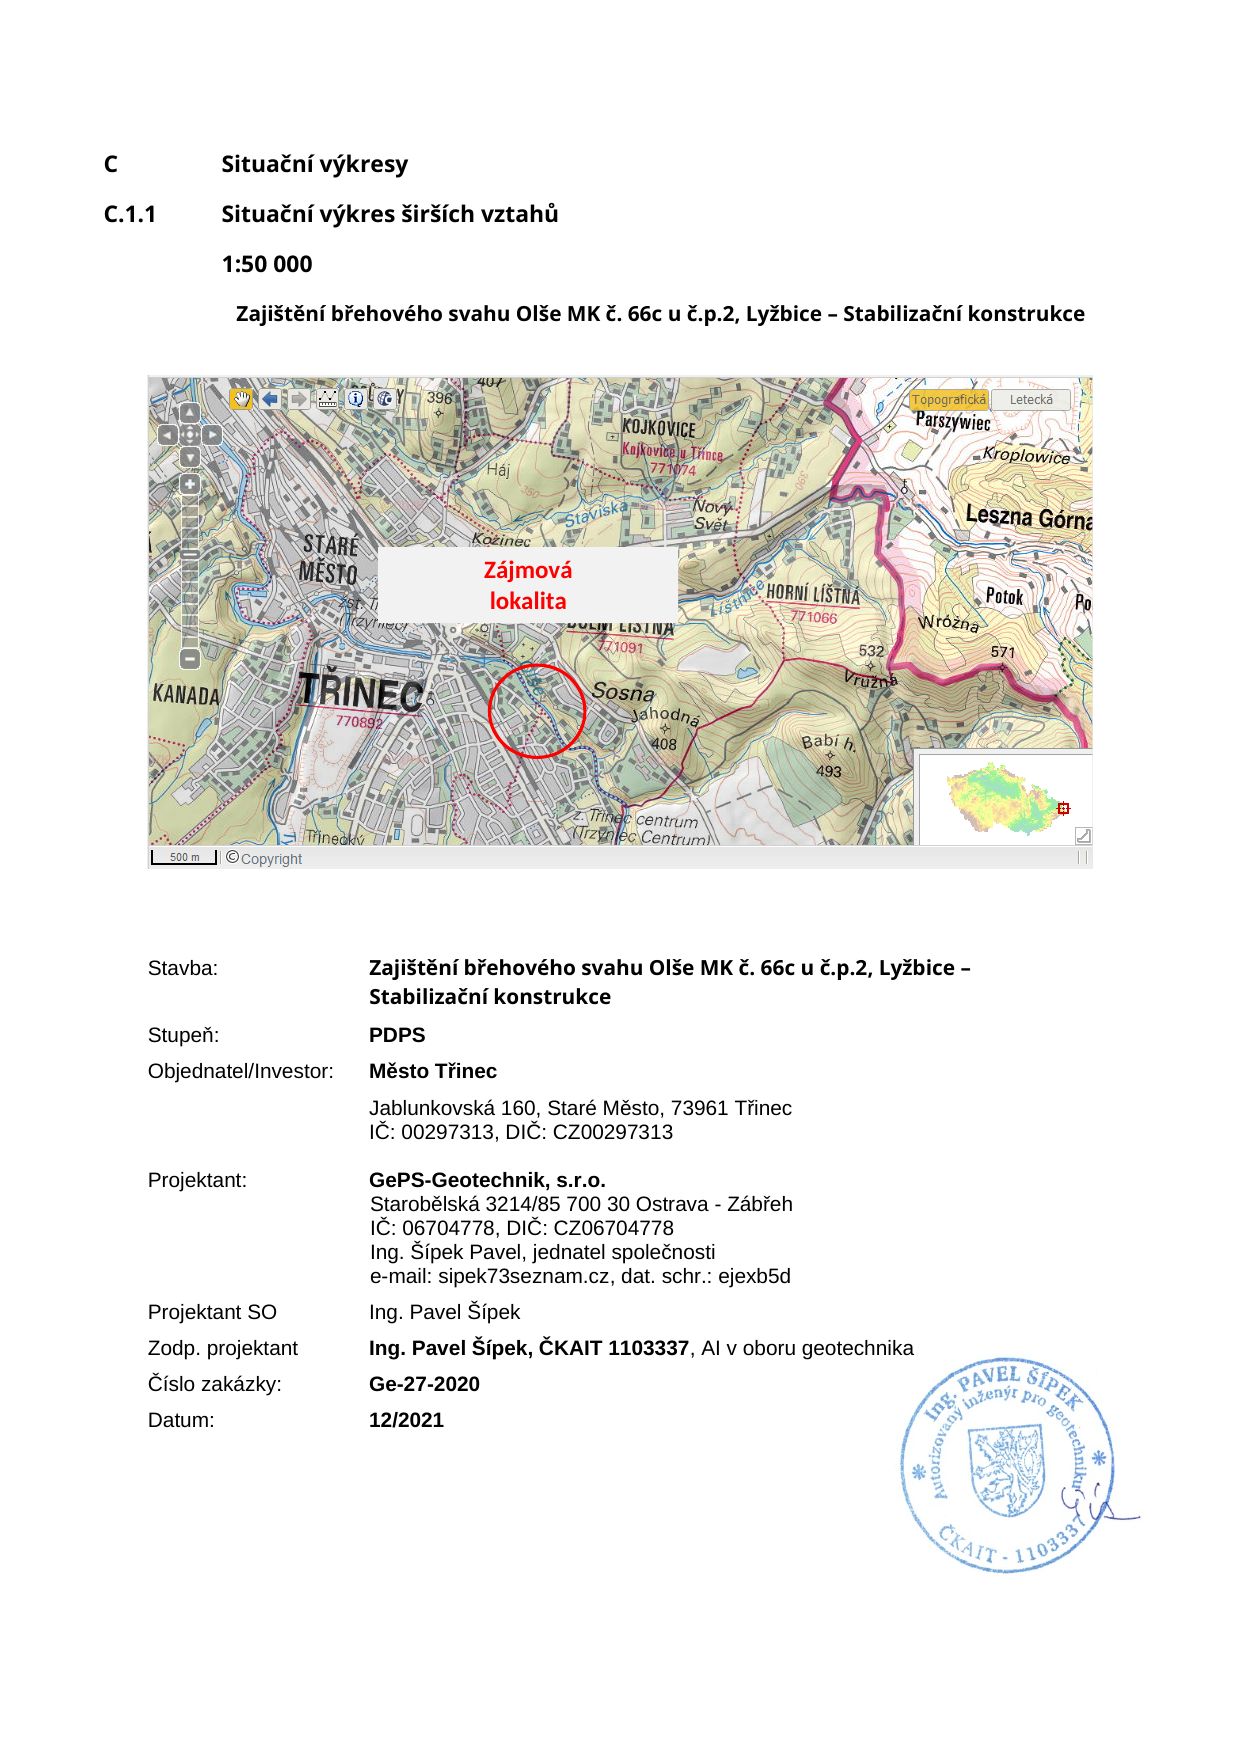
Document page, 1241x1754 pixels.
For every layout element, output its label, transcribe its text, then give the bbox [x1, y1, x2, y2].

text Ing. Šípek Pavel, jednatel společnosti [369, 1239, 1093, 1263]
text Jablunkovská 160, Staré Město, 73961 Třinec [148, 1096, 1093, 1120]
text Starobělská 3214/85 700 30 Ostrava - Zábřeh [369, 1192, 1093, 1216]
text C Situační výkresy [103, 148, 1093, 179]
text Objednatel/Investor: Město Třinec [148, 1059, 1093, 1083]
text Zodp. projektant Ing. Pavel Šípek, ČKAIT 1103337, AI v oboru geotechnika [148, 1336, 1093, 1360]
text 1:50 000 [103, 248, 1093, 280]
text Stavba: Zajištění břehového svahu Olše MK č. 66c u č.p.2, Lyžbice – Stabilizační konstrukce [148, 953, 1093, 1010]
text IČ: 00297313, DIČ: CZ00297313 [148, 1120, 1093, 1144]
text Zajištění břehového svahu Olše MK č. 66c u č.p.2, Lyžbice – Stabilizační konstrukce [236, 299, 1093, 327]
text Datum: 12/2021 [148, 1408, 1093, 1432]
text e-mail: sipek73seznam.cz, dat. schr.: ejexb5d [369, 1263, 1093, 1287]
text Stupeň: PDPS [148, 1023, 1093, 1047]
picture [884, 1342, 1150, 1587]
text Číslo zakázky: Ge-27-2020 [148, 1372, 1093, 1396]
text Projektant: GePS-Geotechnik, s.r.o. [148, 1168, 1093, 1192]
text IČ: 06704778, DIČ: CZ06704778 [369, 1216, 1093, 1239]
text C.1.1 Situační výkres širších vztahů [103, 198, 1093, 229]
picture [147, 375, 1093, 869]
text Projektant SO Ing. Pavel Šípek [148, 1300, 1093, 1324]
